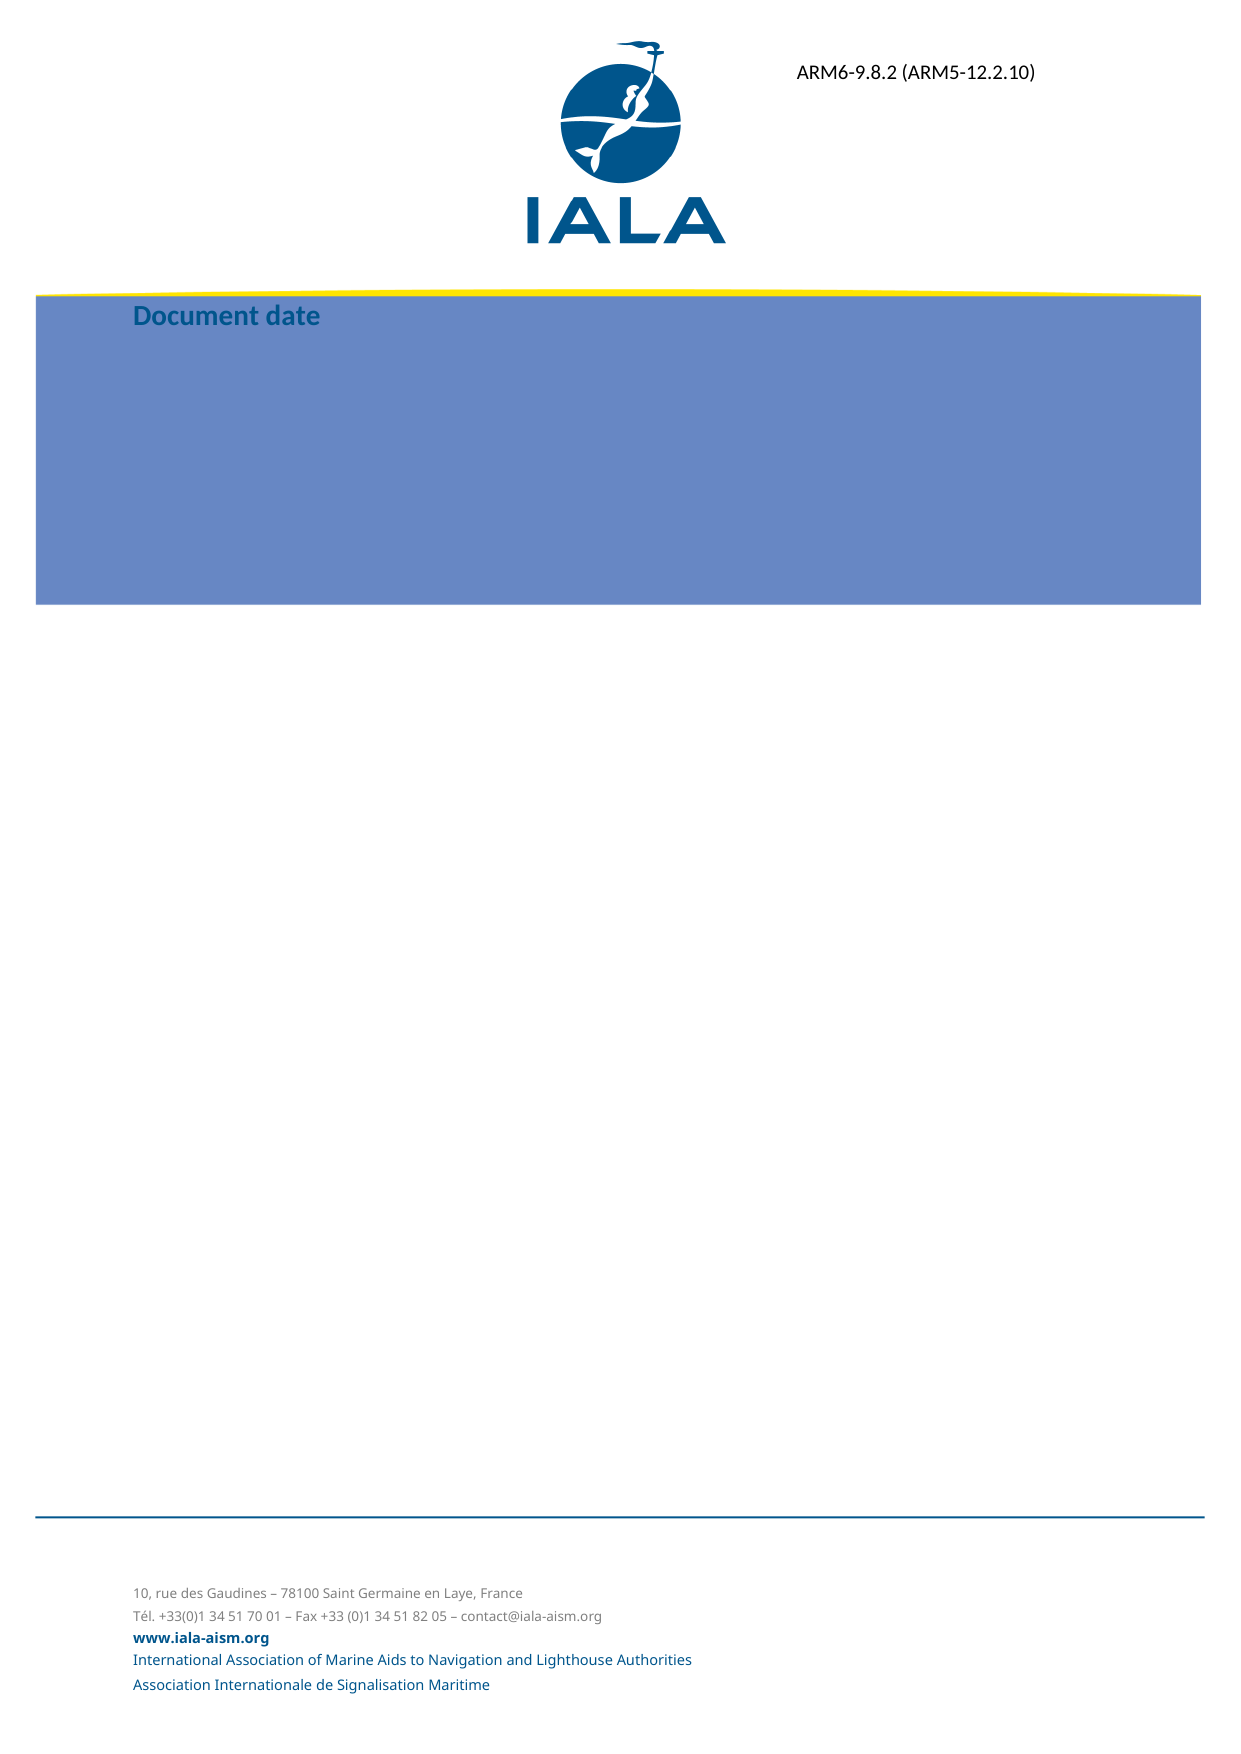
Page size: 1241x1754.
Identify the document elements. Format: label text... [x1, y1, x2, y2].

picture [0, 29, 1240, 616]
text Document date [133, 297, 1107, 332]
